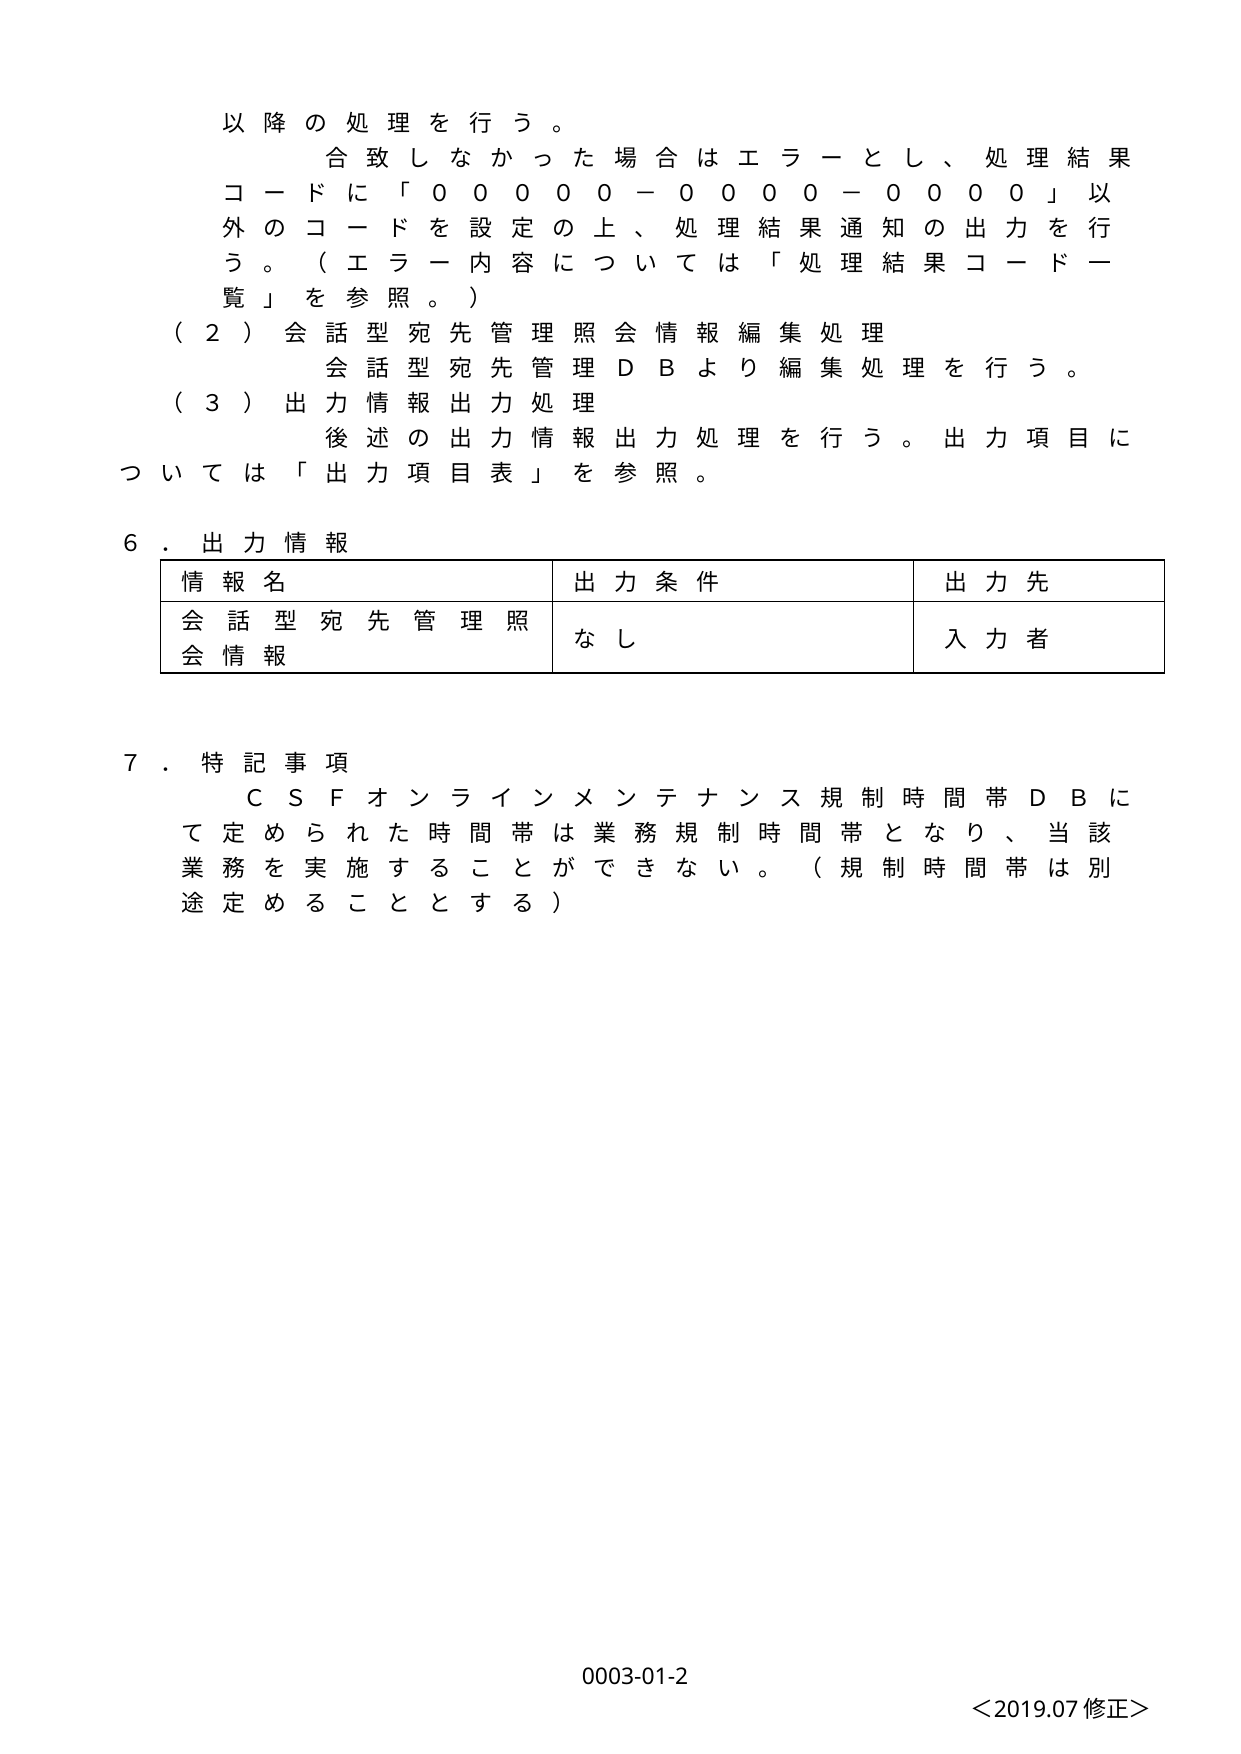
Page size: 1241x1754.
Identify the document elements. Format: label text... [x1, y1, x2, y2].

table_cell 会話型宛先管理照会情報 [161, 602, 552, 672]
table_header 出力先 [914, 561, 1164, 601]
text 会話型宛先管理ＤＢより編集処理を行う。 [119, 349, 1150, 384]
text ７．特記事項 [119, 744, 1150, 779]
text （２）会話型宛先管理照会情報編集処理 [119, 314, 1150, 349]
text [119, 104, 1150, 139]
text 合致しなかった場合はエラーとし、処理結果コードに「０００００－００００－００００」以外のコードを設定の上、処理結果通知の出力を行う。（エラー内容については「処理結果コード一覧」を参照。） [119, 139, 1150, 314]
text 後述の出力情報出力処理を行う。出力項目については「出力項目表」を参照。 [119, 419, 1150, 489]
text ＣＳＦオンラインメンテナンス規制時間帯ＤＢにて定められた時間帯は業務規制時間帯となり、当該業務を実施することができない。（規制時間帯は別途定めることとする） [119, 779, 1150, 919]
table_cell なし [553, 602, 913, 672]
text ６．出力情報 [119, 524, 1150, 559]
table_cell 入力者 [914, 602, 1164, 672]
table_header 出力条件 [553, 561, 913, 601]
table_header 情報名 [161, 561, 552, 601]
text （３）出力情報出力処理 [119, 384, 1150, 419]
